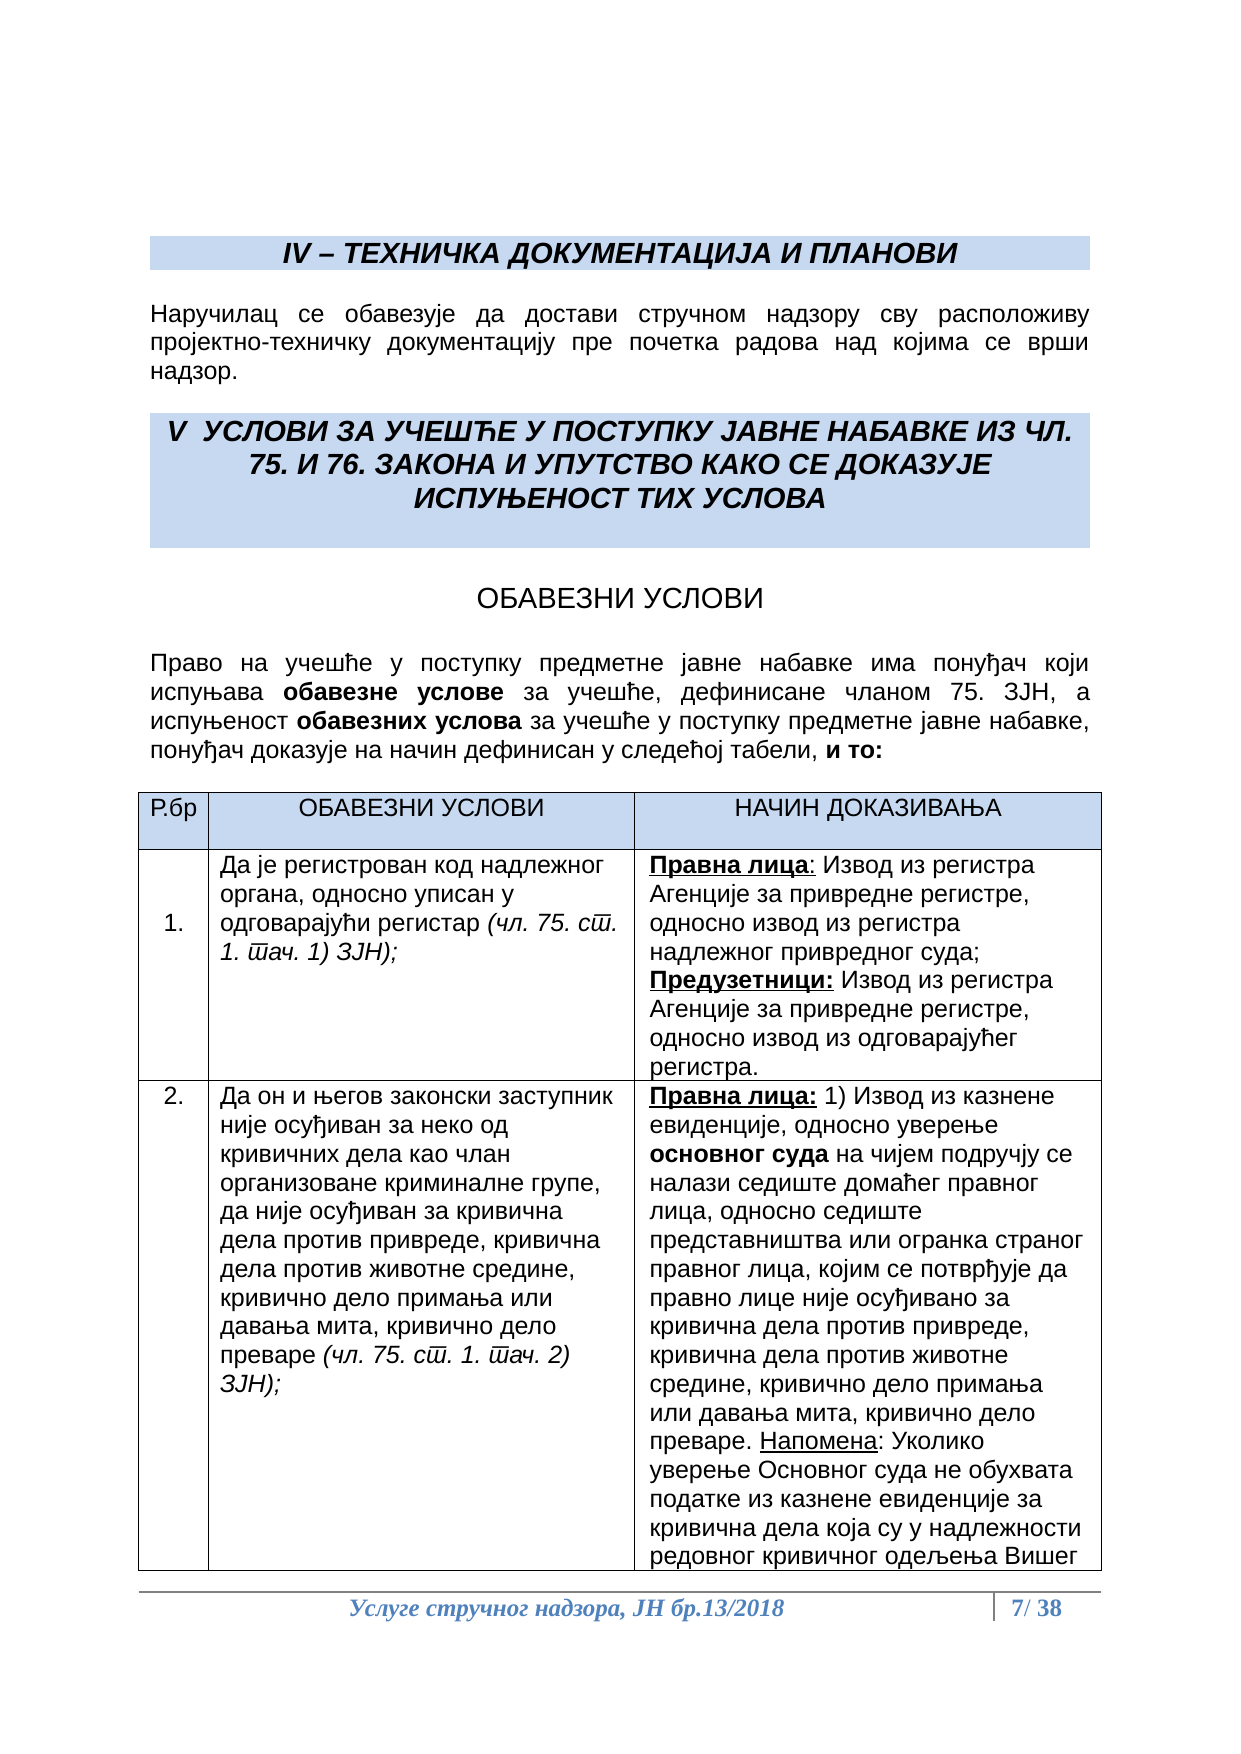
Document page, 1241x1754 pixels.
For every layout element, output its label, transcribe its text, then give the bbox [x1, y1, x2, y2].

text Наручилац се обавезује да достави стручном надзору сву расположиву пројектно-техничку документацију пре почетка радова над којима се врши надзор. [150, 298, 1090, 385]
text V УСЛОВИ ЗА УЧЕШЋЕ У ПОСТУПКУ ЈАВНЕ НАБАВКЕ ИЗ ЧЛ. 75. И 76. ЗАКОНА И УПУТСТВО КАКО СЕ ДОКАЗУЈЕ ИСПУЊЕНОСТ ТИХ УСЛОВА [150, 413, 1090, 514]
text ОБАВЕЗНИ УСЛОВИ [150, 581, 1090, 615]
table_cell Правна лица: Извод из регистра Агенције за привредне регистре, односно извод из регистра надлежног привредног суда; Предузетници: Извод из регистра Агенције за привредне регистре, односно извод из одговарајућег регистра. [635, 850, 1101, 1080]
table_cell 1. [139, 850, 208, 1080]
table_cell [209, 1081, 634, 1570]
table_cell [635, 1081, 1101, 1570]
table_cell Да је регистрован код надлежног органа, односно уписан у одговарајући регистар (чл. 75. ст. 1. тач. 1) ЗЈН); [209, 850, 634, 1080]
table_cell 2. [139, 1081, 208, 1570]
list Право на учешће у поступку предметне јавне набавке има понуђач који испуњава обавезне услове за учешће, дефинисане чланом 75. ЗЈН, а испуњеност обавезних услова за учешће у поступку предметне јавне набавке, понуђач доказује на начин дефинисан у следећој табели, и то: [150, 648, 1090, 763]
table_header Р.бр [139, 793, 208, 849]
table_header НАЧИН ДОКАЗИВАЊА [635, 793, 1101, 849]
text IV – ТЕХНИЧКА ДОКУМЕНТАЦИЈА И ПЛАНОВИ [150, 236, 1090, 270]
table_header ОБАВЕЗНИ УСЛОВИ [209, 793, 634, 849]
